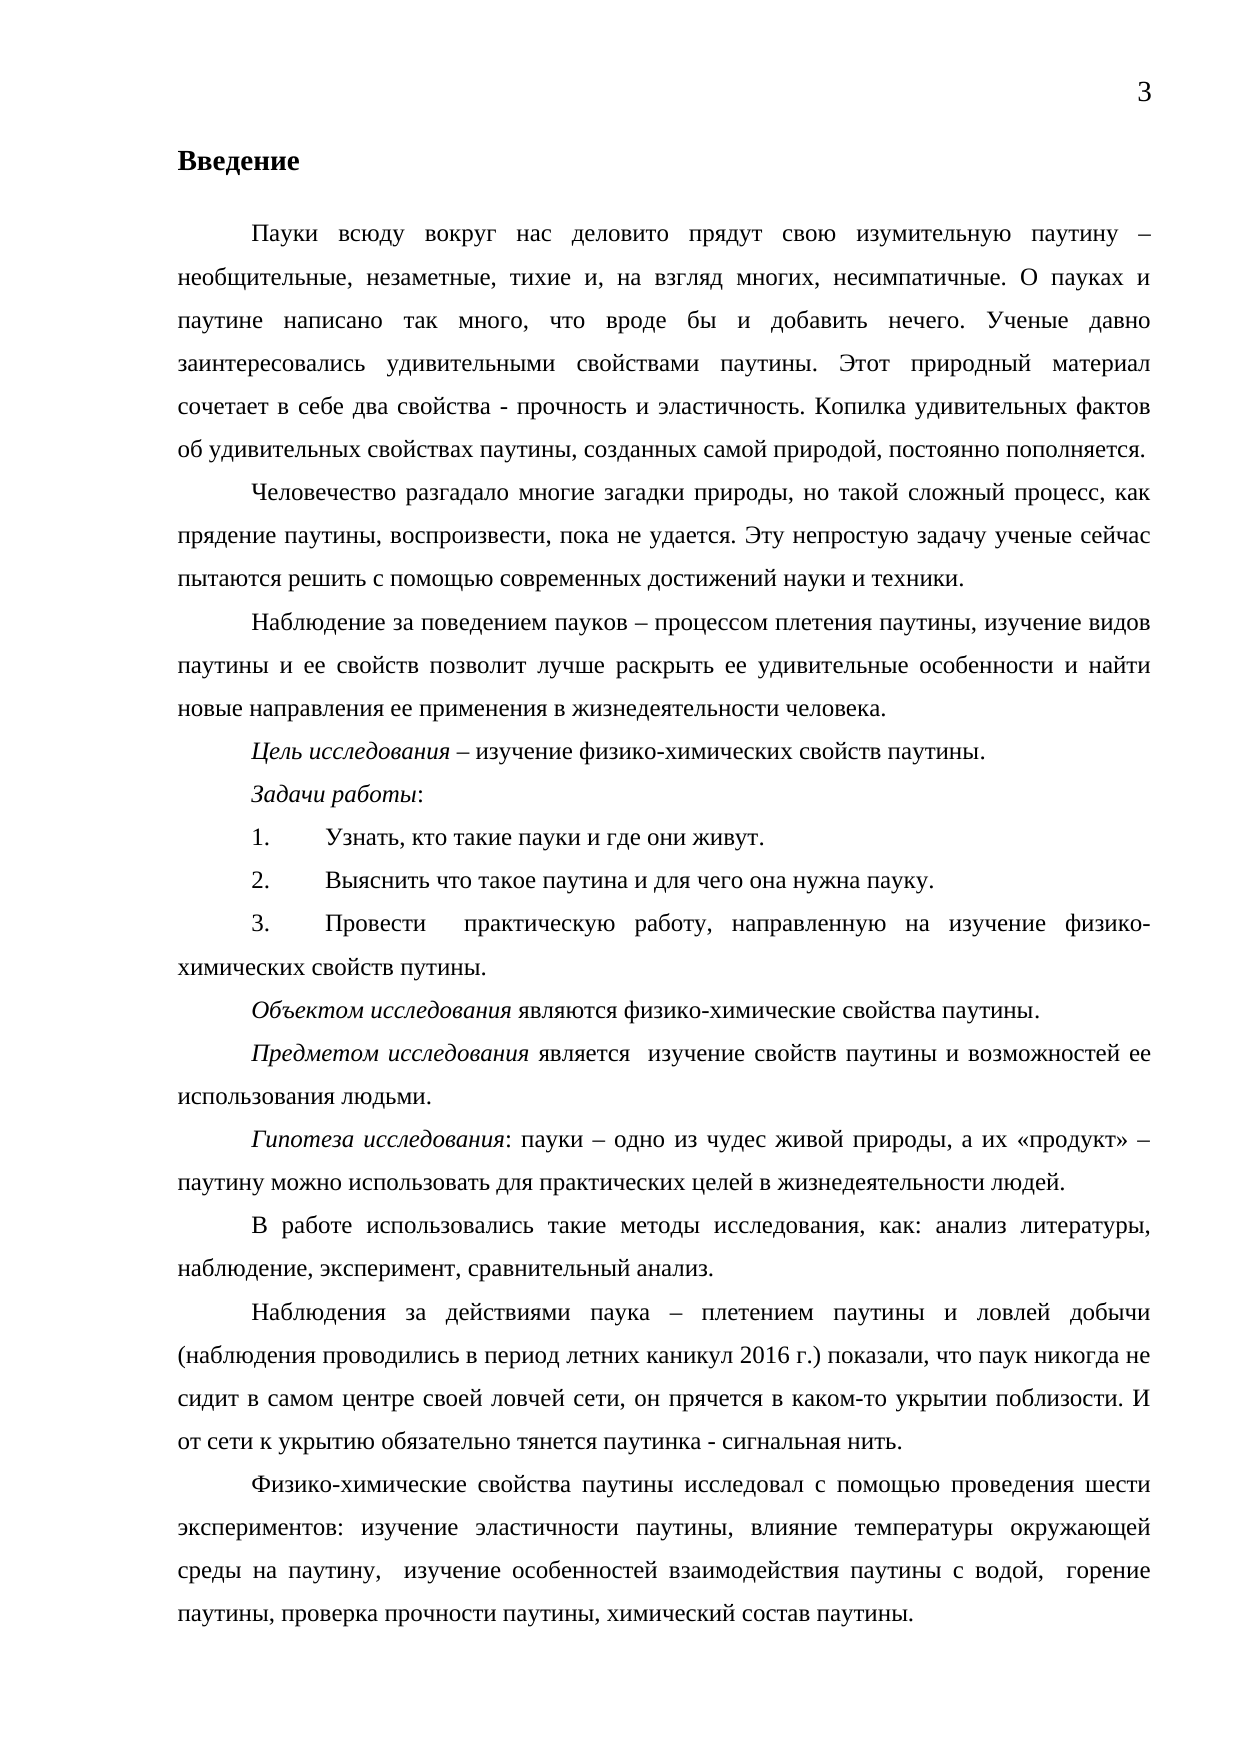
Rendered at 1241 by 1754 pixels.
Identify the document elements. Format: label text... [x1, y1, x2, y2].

subtitle Введение [177, 143, 1152, 177]
text Гипотеза исследования: пауки – одно из чудес живой природы, а их «продукт» – паутину можно использовать для практических целей в жизнедеятельности людей. [177, 1124, 1152, 1196]
list Выяснить что такое паутина и для чего она нужна пауку. [177, 865, 1152, 894]
text В работе использовались такие методы исследования, как: анализ литературы, наблюдение, эксперимент, сравнительный анализ. [177, 1210, 1152, 1282]
text Пауки всюду вокруг нас деловито прядут свою изумительную паутину – необщительные, незаметные, тихие и, на взгляд многих, несимпатичные. О пауках и паутине написано так много, что вроде бы и добавить нечего. Ученые давно заинтересовались удивительными свойствами паутины. Этот природный материал сочетает в себе два свойства - прочность и эластичность. Копилка удивительных фактов об удивительных свойствах паутины, созданных самой природой, постоянно пополняется. [177, 218, 1152, 463]
text Цель исследования – изучение физико-химических свойств паутины. [177, 736, 1152, 765]
text Наблюдения за действиями паука – плетением паутины и ловлей добычи (наблюдения проводились в период летних каникул 2016 г.) показали, что паук никогда не сидит в самом центре своей ловчей сети, он прячется в каком-то укрытии поблизости. И от сети к укрытию обязательно тянется паутинка - сигнальная нить. [177, 1297, 1152, 1455]
text Задачи работы: [177, 779, 1152, 808]
text Объектом исследования являются физико-химические свойства паутины. [177, 995, 1152, 1023]
text Человечество разгадало многие загадки природы, но такой сложный процесс, как прядение паутины, воспроизвести, пока не удается. Эту непростую задачу ученые сейчас пытаются решить с помощью современных достижений науки и техники. [177, 477, 1152, 592]
text Физико-химические свойства паутины исследовал с помощью проведения шести экспериментов: изучение эластичности паутины, влияние температуры окружающей среды на паутину, изучение особенностей взаимодействия паутины с водой, горение паутины, проверка прочности паутины, химический состав паутины. [177, 1469, 1152, 1627]
text Предметом исследования является изучение свойств паутины и возможностей ее использования людьми. [177, 1038, 1152, 1110]
text Наблюдение за поведением пауков – процессом плетения паутины, изучение видов паутины и ее свойств позволит лучше раскрыть ее удивительные особенности и найти новые направления ее применения в жизнедеятельности человека. [177, 607, 1152, 722]
list Узнать, кто такие пауки и где они живут. [177, 822, 1152, 851]
list Провести практическую работу, направленную на изучение физико-химических свойств путины. [177, 908, 1152, 980]
